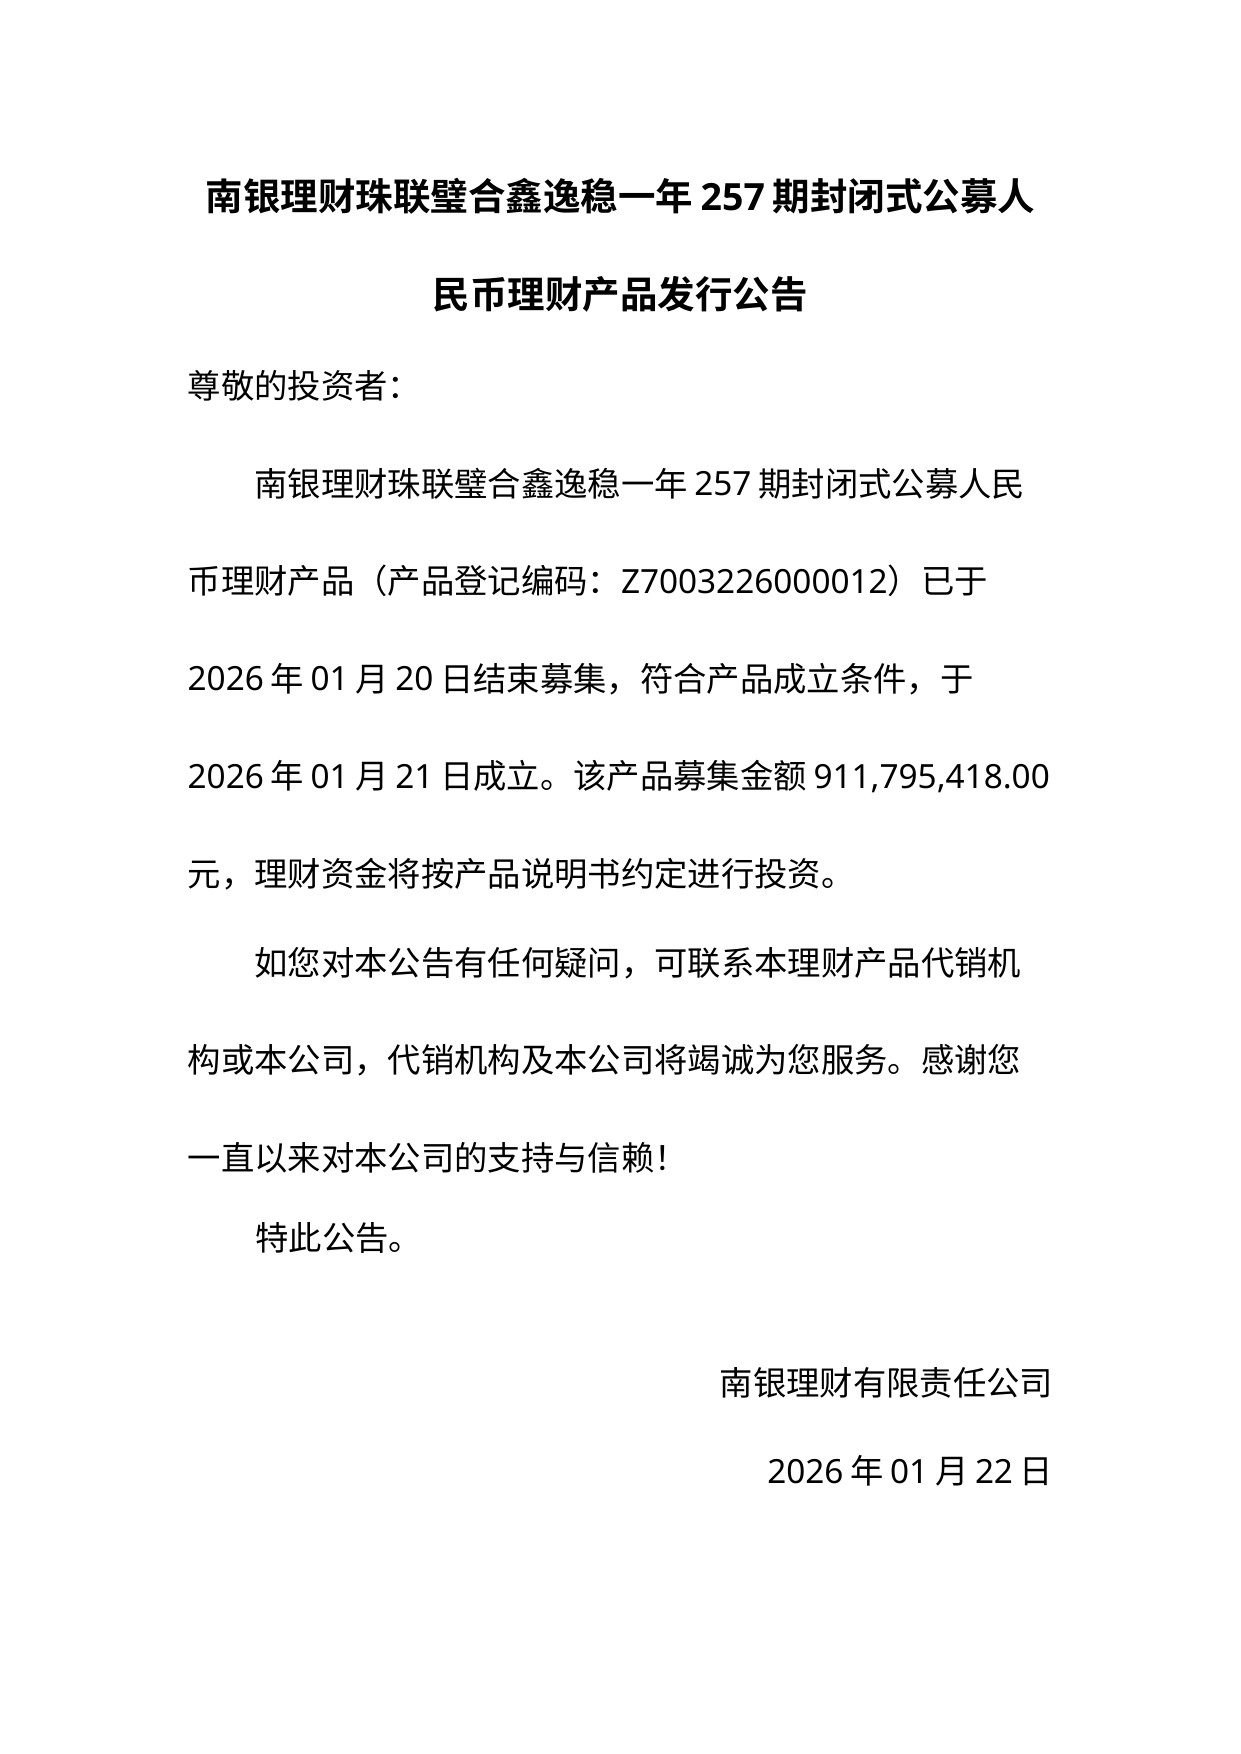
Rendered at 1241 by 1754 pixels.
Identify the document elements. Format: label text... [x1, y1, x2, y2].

text 南银理财珠联璧合鑫逸稳一年257期封闭式公募人民币理财产品（产品登记编码：Z7003226000012）已于2026年01月20日结束募集，符合产品成立条件，于2026年01月21日成立。该产品募集金额911,795,418.00元，理财资金将按产品说明书约定进行投资。 [187, 441, 1053, 896]
text 南银理财有限责任公司 [187, 1348, 1053, 1413]
text 特此公告。 [187, 1204, 1053, 1269]
text 南银理财珠联璧合鑫逸稳一年257期封闭式公募人民币理财产品发行公告 [187, 162, 1053, 324]
text 如您对本公告有任何疑问，可联系本理财产品代销机构或本公司，代销机构及本公司将竭诚为您服务。感谢您一直以来对本公司的支持与信赖！ [187, 920, 1053, 1180]
text 2026年01月22日 [187, 1437, 1053, 1502]
text 尊敬的投资者： [187, 352, 1053, 417]
